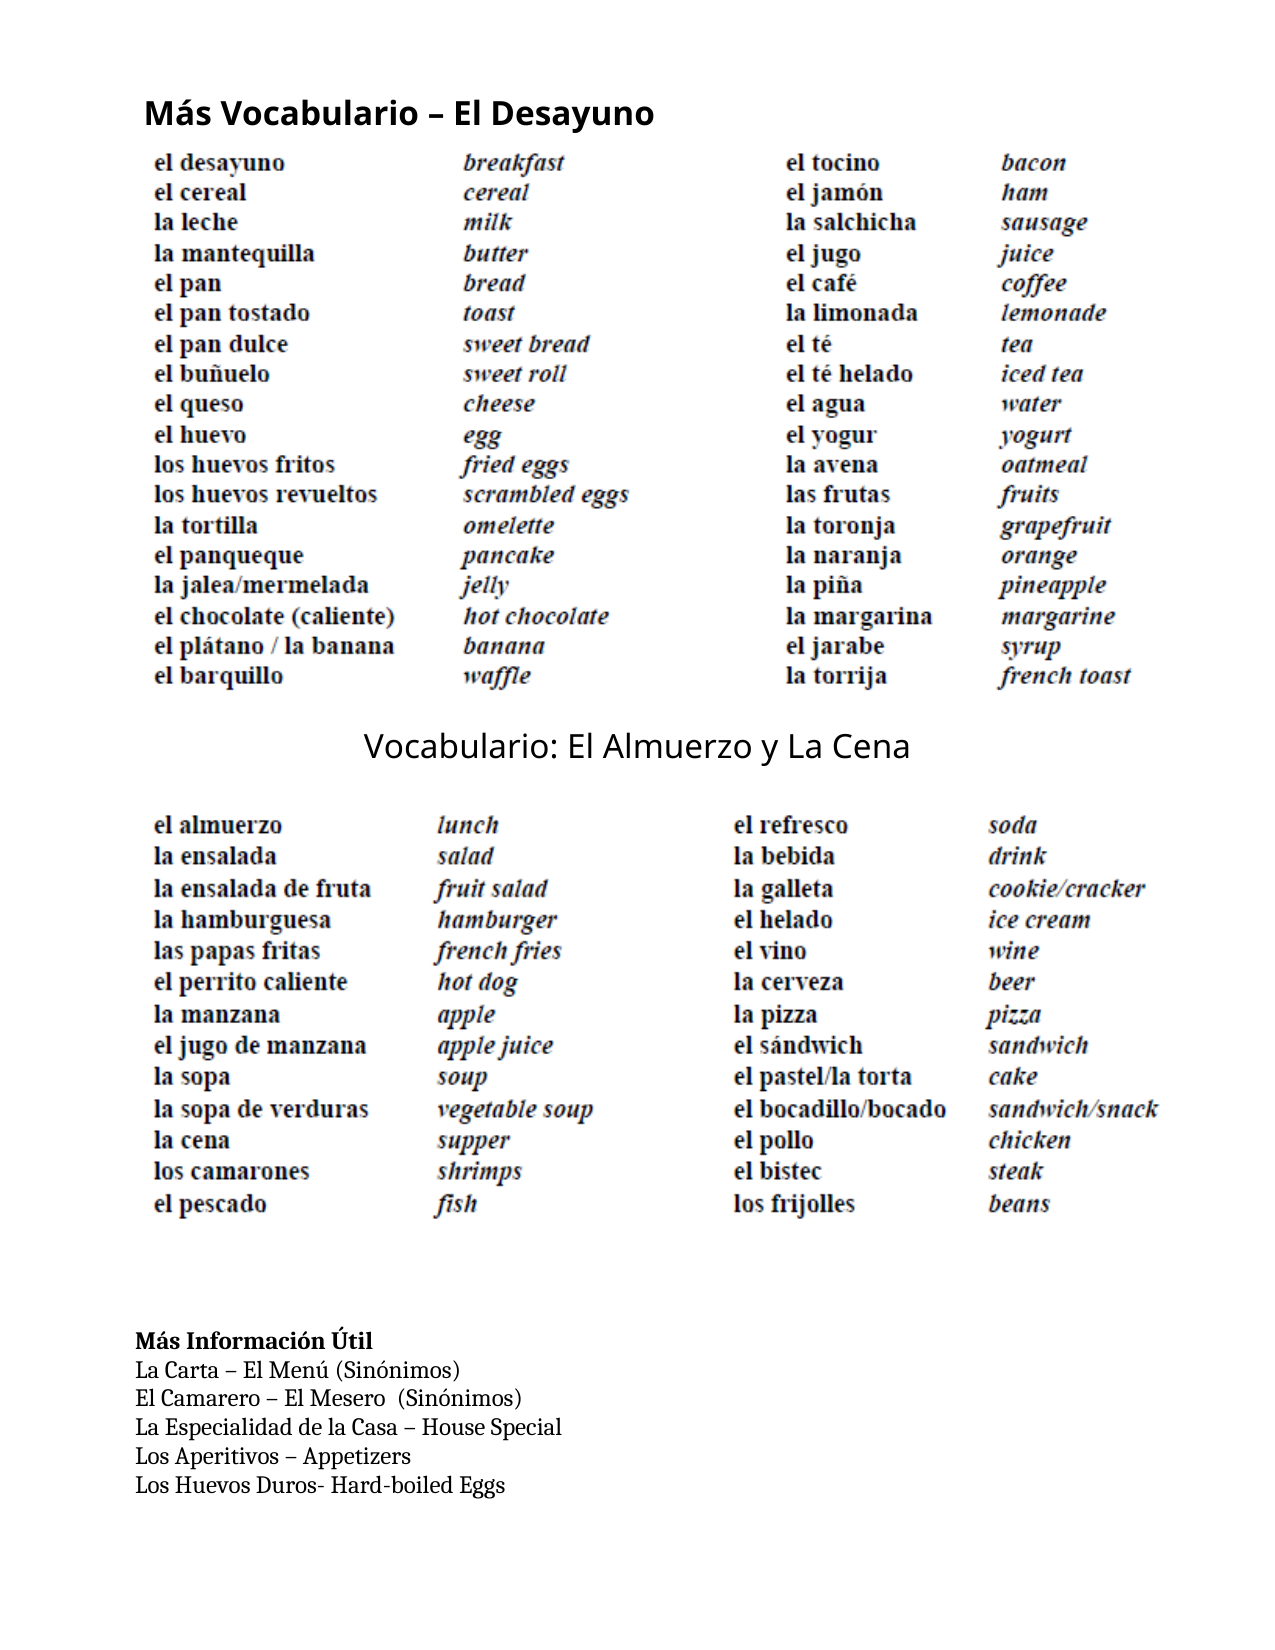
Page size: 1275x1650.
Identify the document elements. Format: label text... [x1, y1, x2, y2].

text La Especialidad de la Casa – House Special [135, 1413, 1140, 1442]
text Más Vocabulario – El Desayuno [135, 90, 1140, 135]
text Vocabulario: El Almuerzo y La Cena [135, 723, 1140, 768]
text Los Huevos Duros- Hard-boiled Eggs [135, 1471, 1140, 1499]
text Los Aperitivos – Appetizers [135, 1442, 1140, 1471]
picture [135, 801, 1208, 1232]
text La Carta – El Menú (Sinónimos) [135, 1356, 1140, 1384]
text El Camarero – El Mesero (Sinónimos) [135, 1384, 1140, 1413]
picture [135, 135, 1185, 723]
text Más Información Útil [135, 1327, 1140, 1356]
